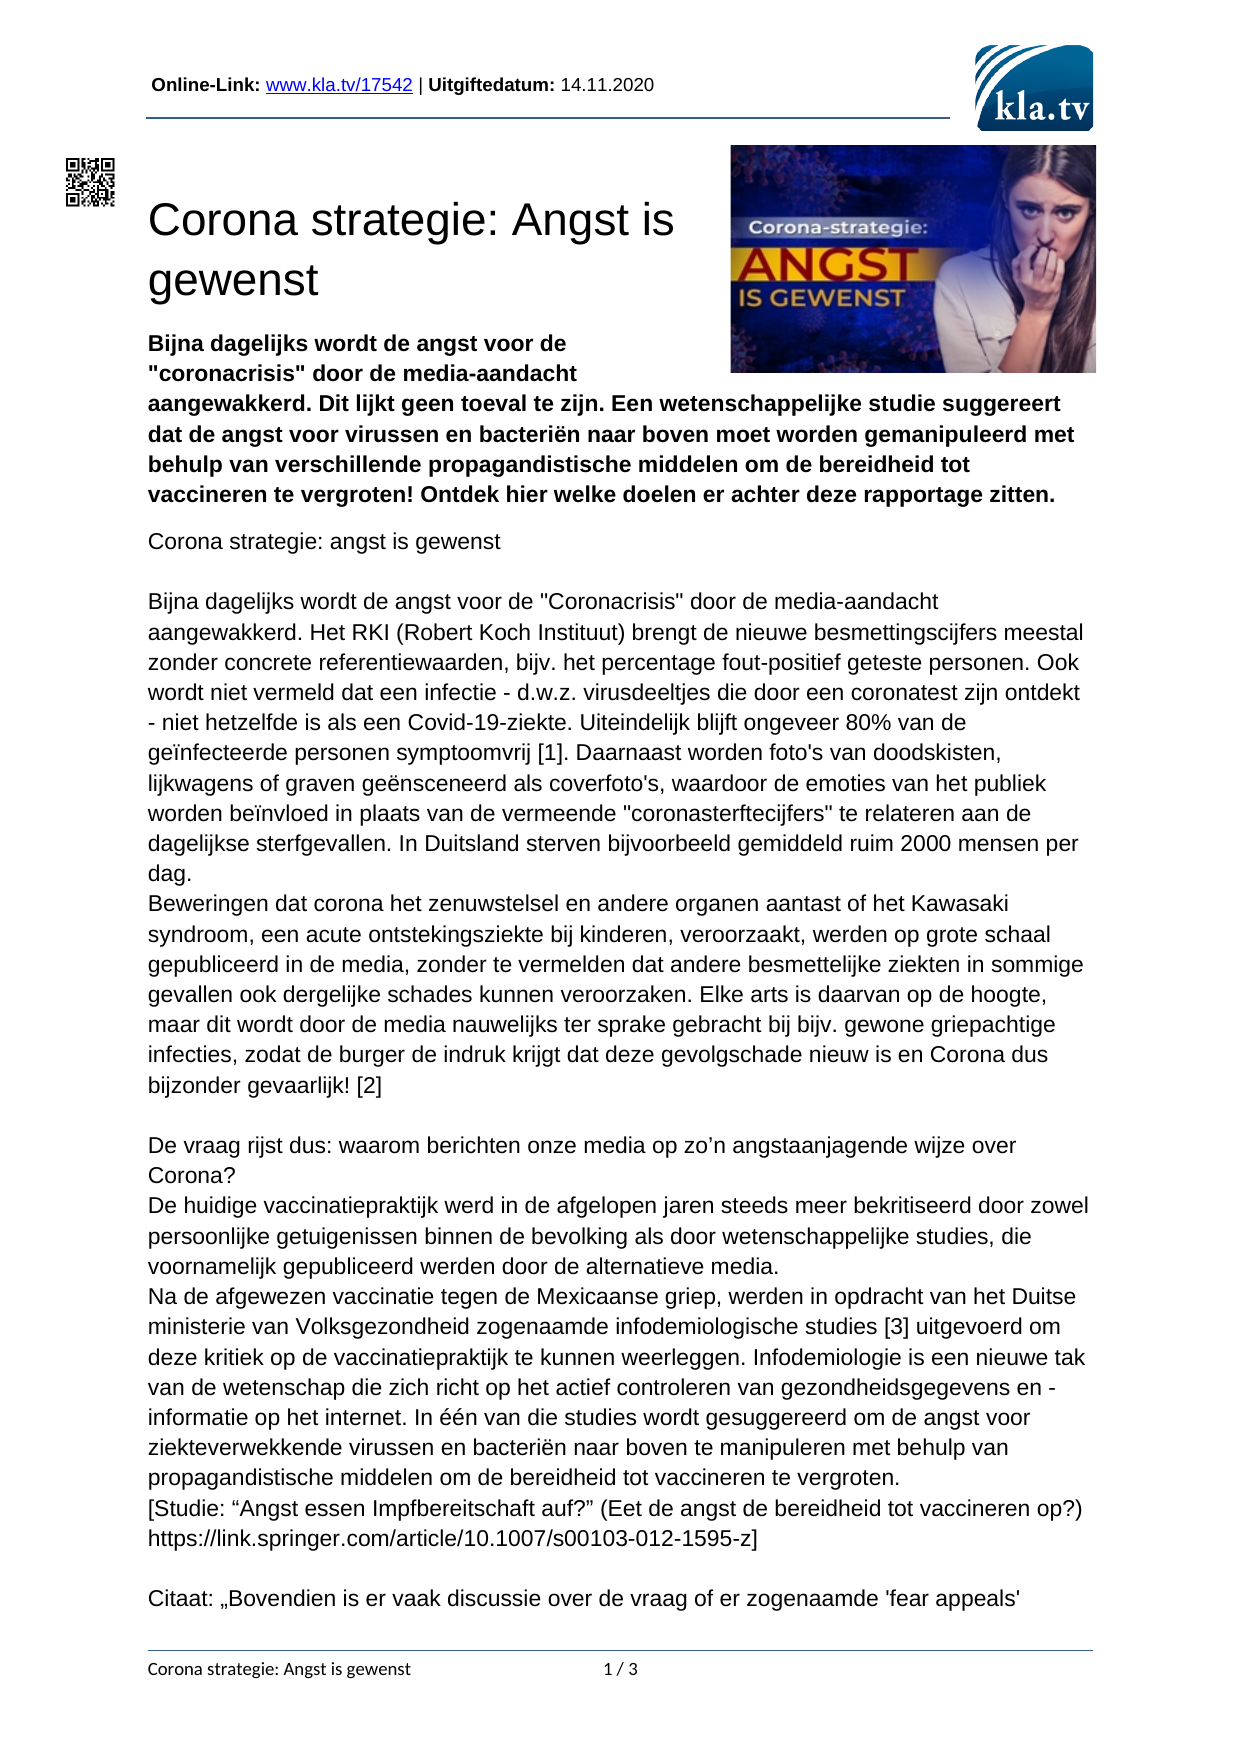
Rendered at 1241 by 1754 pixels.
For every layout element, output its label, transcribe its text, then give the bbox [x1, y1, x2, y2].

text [148, 528, 1093, 1612]
text Corona strategie: Angst is gewenst [148, 192, 1093, 306]
text Bijna dagelijks wordt de angst voor de "coronacrisis" door de media-aandacht aangewakkerd. Dit lijkt geen toeval te zijn. Een wetenschappelijke studie suggereert dat de angst voor virussen en bacteriën naar boven moet worden gemanipuleerd met behulp van verschillende propagandistische middelen om de bereidheid tot vaccineren te vergroten! Ontdek hier welke doelen er achter deze rapportage zitten. [148, 330, 1093, 507]
